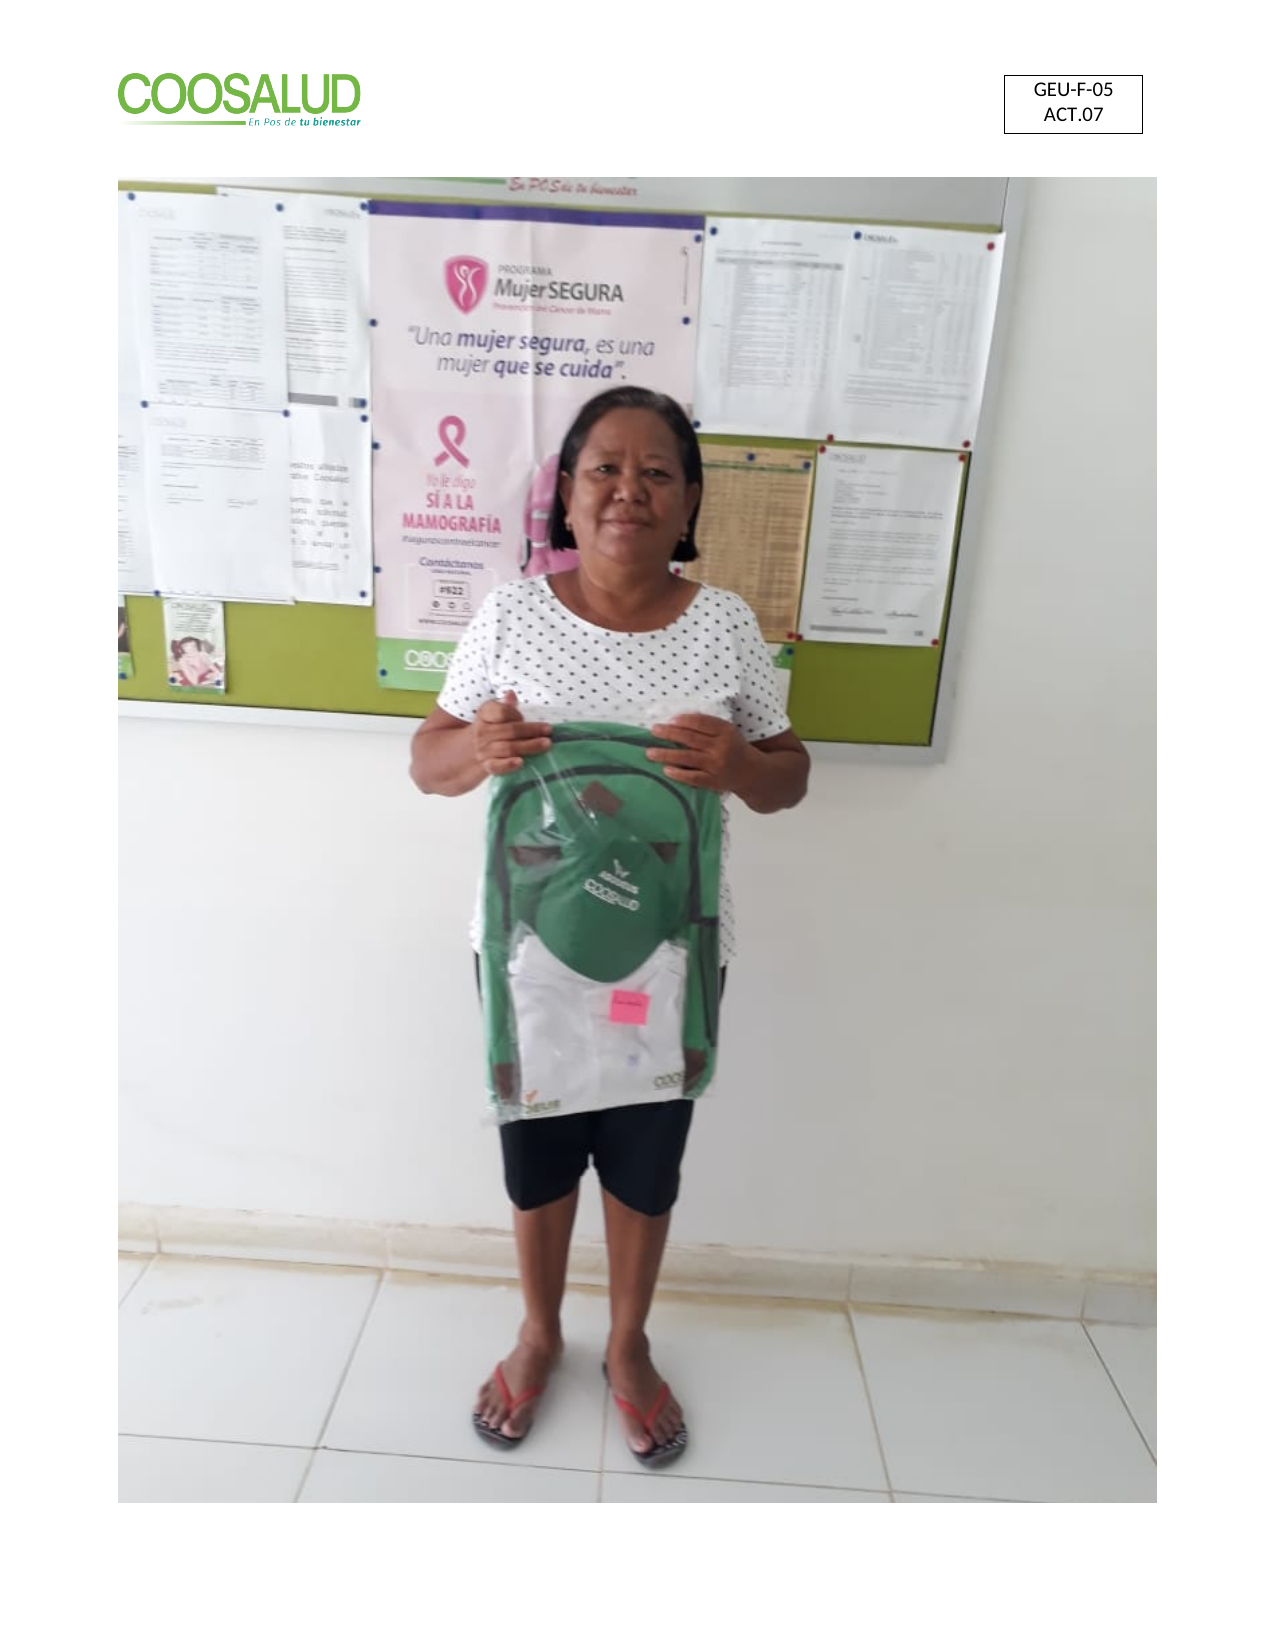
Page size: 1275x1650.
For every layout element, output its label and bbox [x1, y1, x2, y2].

picture [118, 73, 361, 126]
picture [118, 177, 1157, 1503]
